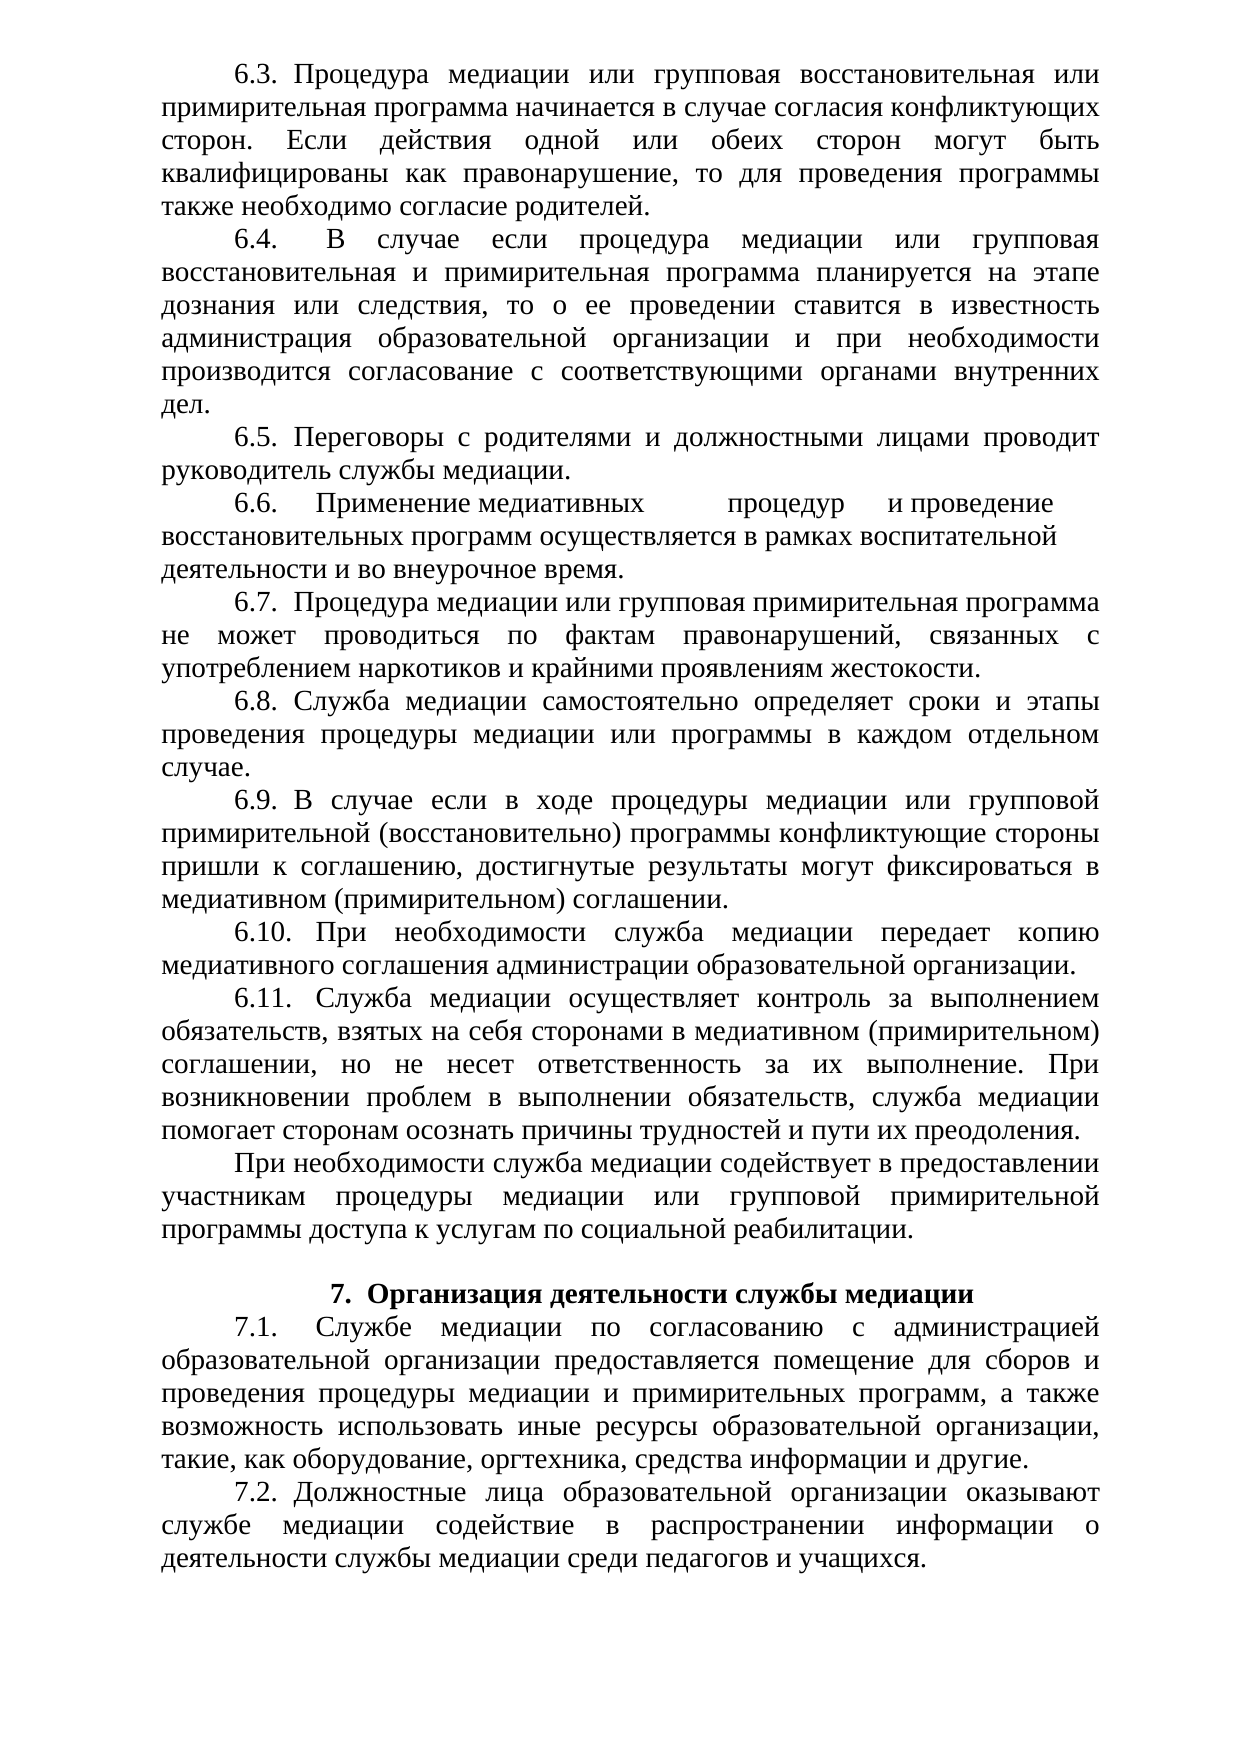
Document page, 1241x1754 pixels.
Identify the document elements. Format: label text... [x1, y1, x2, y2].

list Применение медиативных процедур и проведение [161, 486, 1200, 519]
list Процедура медиации или групповая примирительная программа не может проводиться по фактам правонарушений, связанных с употреблением наркотиков и крайними проявлениям жестокости. [161, 585, 1100, 684]
list В случае если в ходе процедуры медиации или групповой примирительной (восстановительно) программы конфликтующие стороны пришли к соглашению, достигнутые результаты могут фиксироваться в медиативном (примирительном) соглашении. [161, 783, 1100, 915]
list В случае если процедура медиации или групповая восстановительная и примирительная программа планируется на этапе дознания или следствия, то о ее проведении ставится в известность администрация образовательной организации и при необходимости производится согласование с соответствующими органами внутренних дел. [161, 222, 1100, 420]
text При необходимости служба медиации содействует в предоставлении участникам процедуры медиации или групповой примирительной программы доступа к услугам по социальной реабилитации. [161, 1146, 1100, 1246]
list Организация деятельности службы медиации [330, 1277, 1200, 1310]
list Службе медиации по согласованию с администрацией образовательной организации предоставляется помещение для сборов и проведения процедуры медиации и примирительных программ, а также возможность использовать иные ресурсы образовательной организации, такие, как оборудование, оргтехника, средства информации и другие. [161, 1310, 1100, 1475]
list Должностные лица образовательной организации оказывают службе медиации содействие в распространении информации о деятельности службы медиации среди педагогов и учащихся. [161, 1475, 1100, 1574]
list Служба медиации самостоятельно определяет сроки и этапы проведения процедуры медиации или программы в каждом отдельном случае. [161, 684, 1100, 783]
list Служба медиации осуществляет контроль за выполнением обязательств, взятых на себя сторонами в медиативном (примирительном) соглашении, но не несет ответственность за их выполнение. При возникновении проблем в выполнении обязательств, служба медиации помогает сторонам осознать причины трудностей и пути их преодоления. [161, 981, 1100, 1146]
list Переговоры с родителями и должностными лицами проводит руководитель службы медиации. [161, 420, 1100, 486]
list Процедура медиации или групповая восстановительная или примирительная программа начинается в случае согласия конфликтующих сторон. Если действия одной или обеих сторон могут быть квалифицированы как правонарушение, то для проведения программы также необходимо согласие родителей. [161, 57, 1100, 222]
text восстановительных программ осуществляется в рамках воспитательной деятельности и во внеурочное время. [161, 519, 1200, 585]
list При необходимости служба медиации передает копию медиативного соглашения администрации образовательной организации. [161, 915, 1100, 981]
